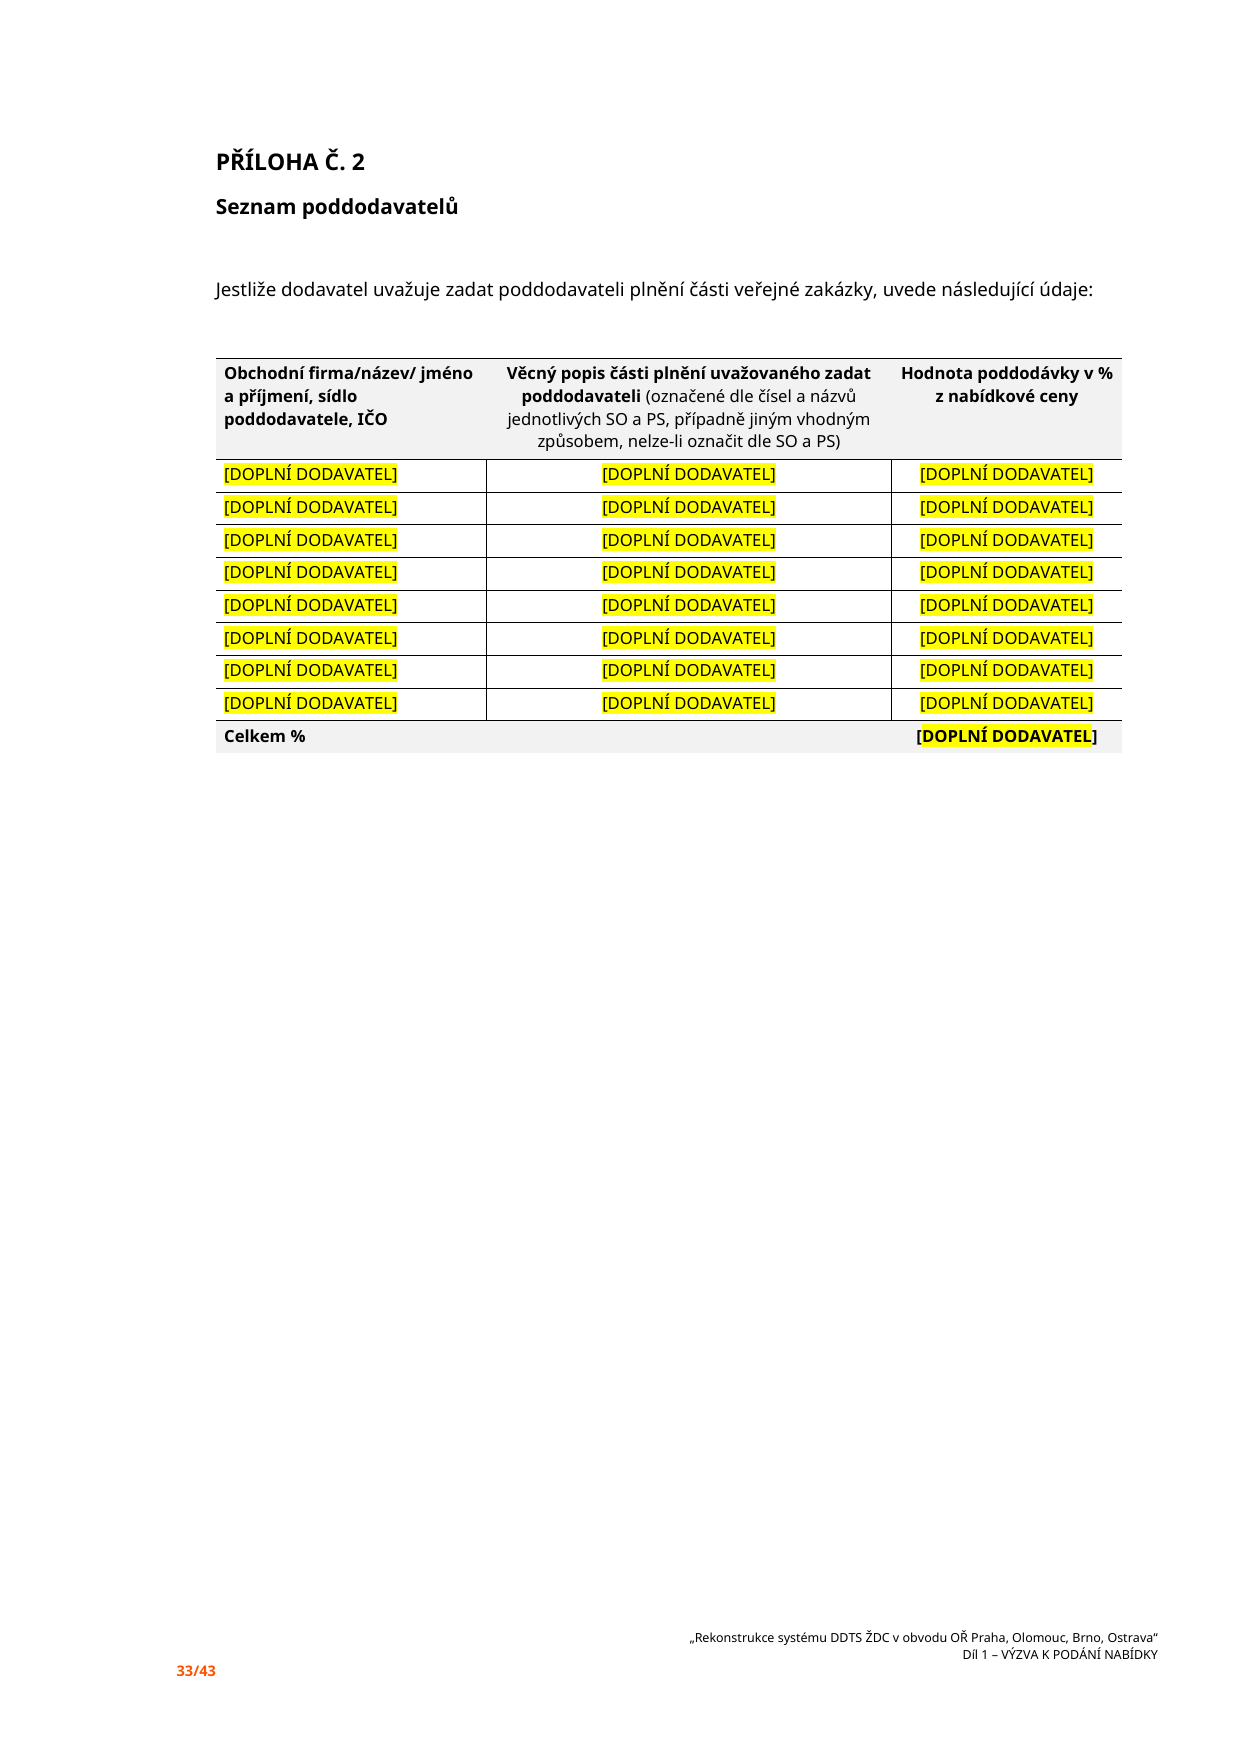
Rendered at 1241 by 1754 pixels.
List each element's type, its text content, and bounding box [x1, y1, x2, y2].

text Seznam poddodavatelů [216, 192, 1122, 221]
table_header Věcný popis části plnění uvažovaného zadat poddodavateli (označené dle čísel a názvů jednotlivých SO a PS, případně jiným vhodným způsobem, nelze-li označit dle SO a PS) [486, 359, 891, 459]
table_cell [DOPLNÍ DODAVATEL] [216, 460, 486, 491]
table_header Hodnota poddodávky v % z nabídkové ceny [891, 359, 1122, 459]
table_cell [DOPLNÍ DODAVATEL] [216, 591, 486, 622]
table_cell [DOPLNÍ DODAVATEL] [216, 623, 486, 655]
table_cell [DOPLNÍ DODAVATEL] [892, 558, 1122, 589]
table_cell [DOPLNÍ DODAVATEL] [487, 656, 891, 688]
table_cell [DOPLNÍ DODAVATEL] [892, 591, 1122, 622]
table_cell [DOPLNÍ DODAVATEL] [216, 558, 486, 589]
table_cell [DOPLNÍ DODAVATEL] [487, 493, 891, 524]
table_cell [DOPLNÍ DODAVATEL] [216, 525, 486, 557]
table_cell [DOPLNÍ DODAVATEL] [892, 460, 1122, 491]
text Příloha č. 2 [216, 146, 1122, 177]
table_cell [DOPLNÍ DODAVATEL] [487, 591, 891, 622]
text Jestliže dodavatel uvažuje zadat poddodavateli plnění části veřejné zakázky, uvede následující údaje: [216, 277, 1122, 302]
table_cell [DOPLNÍ DODAVATEL] [892, 656, 1122, 688]
table_cell [DOPLNÍ DODAVATEL] [892, 689, 1122, 720]
table_cell [DOPLNÍ DODAVATEL] [891, 721, 1122, 753]
table_cell [DOPLNÍ DODAVATEL] [216, 656, 486, 688]
table_cell [DOPLNÍ DODAVATEL] [216, 689, 486, 720]
table_cell [DOPLNÍ DODAVATEL] [487, 689, 891, 720]
table_cell [DOPLNÍ DODAVATEL] [216, 493, 486, 524]
table_cell [DOPLNÍ DODAVATEL] [487, 460, 891, 491]
table_cell [DOPLNÍ DODAVATEL] [892, 623, 1122, 655]
table_cell [DOPLNÍ DODAVATEL] [487, 558, 891, 589]
table_cell [486, 721, 891, 753]
table_cell [DOPLNÍ DODAVATEL] [892, 525, 1122, 557]
table_cell [DOPLNÍ DODAVATEL] [892, 493, 1122, 524]
table_cell Celkem % [216, 721, 486, 753]
table_cell [DOPLNÍ DODAVATEL] [487, 525, 891, 557]
table_cell [DOPLNÍ DODAVATEL] [487, 623, 891, 655]
table_header Obchodní firma/název/ jméno a příjmení, sídlo poddodavatele, IČO [216, 359, 486, 459]
